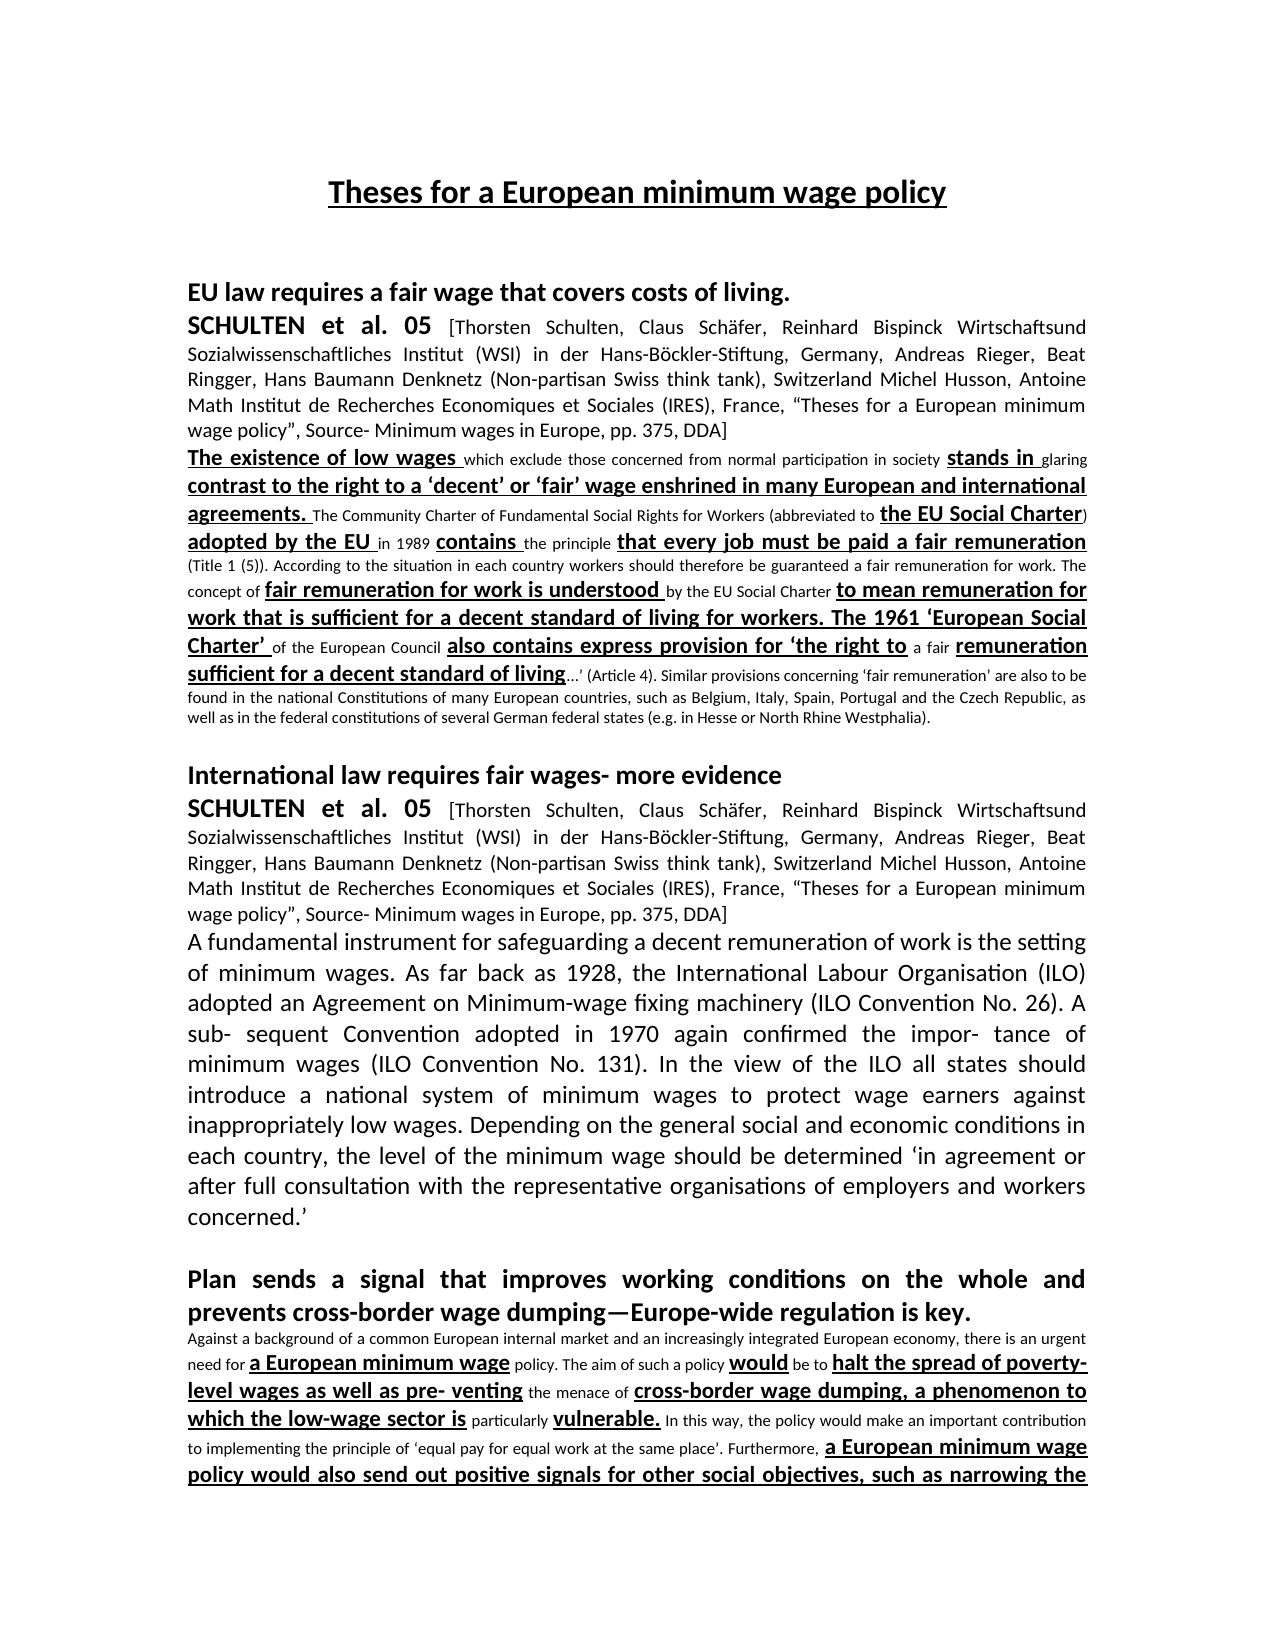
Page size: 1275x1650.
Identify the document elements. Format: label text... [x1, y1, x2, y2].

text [187, 1328, 1087, 1484]
subtitle SCHULTEN et al. 05 [Thorsten Schulten, Claus Schäfer, Reinhard Bispinck Wirtschaftsund Sozialwissenschaftliches Institut (WSI) in der Hans-Böckler-Stiftung, Germany, Andreas Rieger, Beat Ringger, Hans Baumann Denknetz (Non-partisan Swiss think tank), Switzerland Michel Husson, Antoine Math Institut de Recherches Economiques et Sociales (IRES), France, “Theses for a European minimum wage policy”, Source- Minimum wages in Europe, pp. 375, DDA] [187, 308, 1087, 443]
subtitle SCHULTEN et al. 05 [Thorsten Schulten, Claus Schäfer, Reinhard Bispinck Wirtschaftsund Sozialwissenschaftliches Institut (WSI) in der Hans-Böckler-Stiftung, Germany, Andreas Rieger, Beat Ringger, Hans Baumann Denknetz (Non-partisan Swiss think tank), Switzerland Michel Husson, Antoine Math Institut de Recherches Economiques et Sociales (IRES), France, “Theses for a European minimum wage policy”, Source- Minimum wages in Europe, pp. 375, DDA] [187, 791, 1087, 926]
subtitle EU law requires a fair wage that covers costs of living. [187, 275, 1087, 308]
subtitle International law requires fair wages- more evidence [187, 758, 1087, 791]
subtitle Plan sends a signal that improves working conditions on the whole and prevents cross-border wage dumping—Europe-wide regulation is key. [187, 1262, 1087, 1328]
text A fundamental instrument for safeguarding a decent remuneration of work is the setting of minimum wages. As far back as 1928, the International Labour Organisation (ILO) adopted an Agreement on Minimum-wage fixing machinery (ILO Convention No. 26). A sub- sequent Convention adopted in 1970 again confirmed the impor- tance of minimum wages (ILO Convention No. 131). In the view of the ILO all states should introduce a national system of minimum wages to protect wage earners against inappropriately low wages. Depending on the general social and economic conditions in each country, the level of the minimum wage should be determined ‘in agreement or after full consultation with the representative organisations of employers and workers concerned.’ [187, 926, 1087, 1231]
subtitle Theses for a European minimum wage policy [187, 171, 1087, 212]
text The existence of low wages which exclude those concerned from normal participation in society stands in glaring contrast to the right to a ‘decent’ or ‘fair’ wage enshrined in many European and international agreements. The Community Charter of Fundamental Social Rights for Workers (abbreviated to the EU Social Charter) adopted by the EU in 1989 contains the principle that every job must be paid a fair remuneration (Title 1 (5)). According to the situation in each country workers should therefore be guaranteed a fair remuneration for work. The concept of fair remuneration for work is understood by the EU Social Charter to mean remuneration for work that is sufficient for a decent standard of living for workers. The 1961 ‘European Social Charter’ of the European Council also contains express provision for ‘the right to a fair remuneration sufficient for a decent standard of living...’ (Article 4). Similar provisions concerning ‘fair remuneration’ are also to be found in the national Constitutions of many European countries, such as Belgium, Italy, Spain, Portugal and the Czech Republic, as well as in the federal constitutions of several German federal states (e.g. in Hesse or North Rhine Westphalia). [187, 496, 1087, 627]
text The existence of low wages which exclude those concerned from normal participation in society stands in glaring contrast to the right to a ‘decent’ or ‘fair’ wage enshrined in many European and international agreements. The Community Charter of Fundamental Social Rights for Workers (abbreviated to the EU Social Charter) adopted by the EU in 1989 contains the principle that every job must be paid a fair remuneration (Title 1 (5)). According to the situation in each country workers should therefore be guaranteed a fair remuneration for work. The concept of fair remuneration for work is understood by the EU Social Charter to mean remuneration for work that is sufficient for a decent standard of living for workers. The 1961 ‘European Social Charter’ of the European Council also contains express provision for ‘the right to a fair remuneration sufficient for a decent standard of living...’ (Article 4). Similar provisions concerning ‘fair remuneration’ are also to be found in the national Constitutions of many European countries, such as Belgium, Italy, Spain, Portugal and the Czech Republic, as well as in the federal constitutions of several German federal states (e.g. in Hesse or North Rhine Westphalia). [187, 628, 1087, 728]
